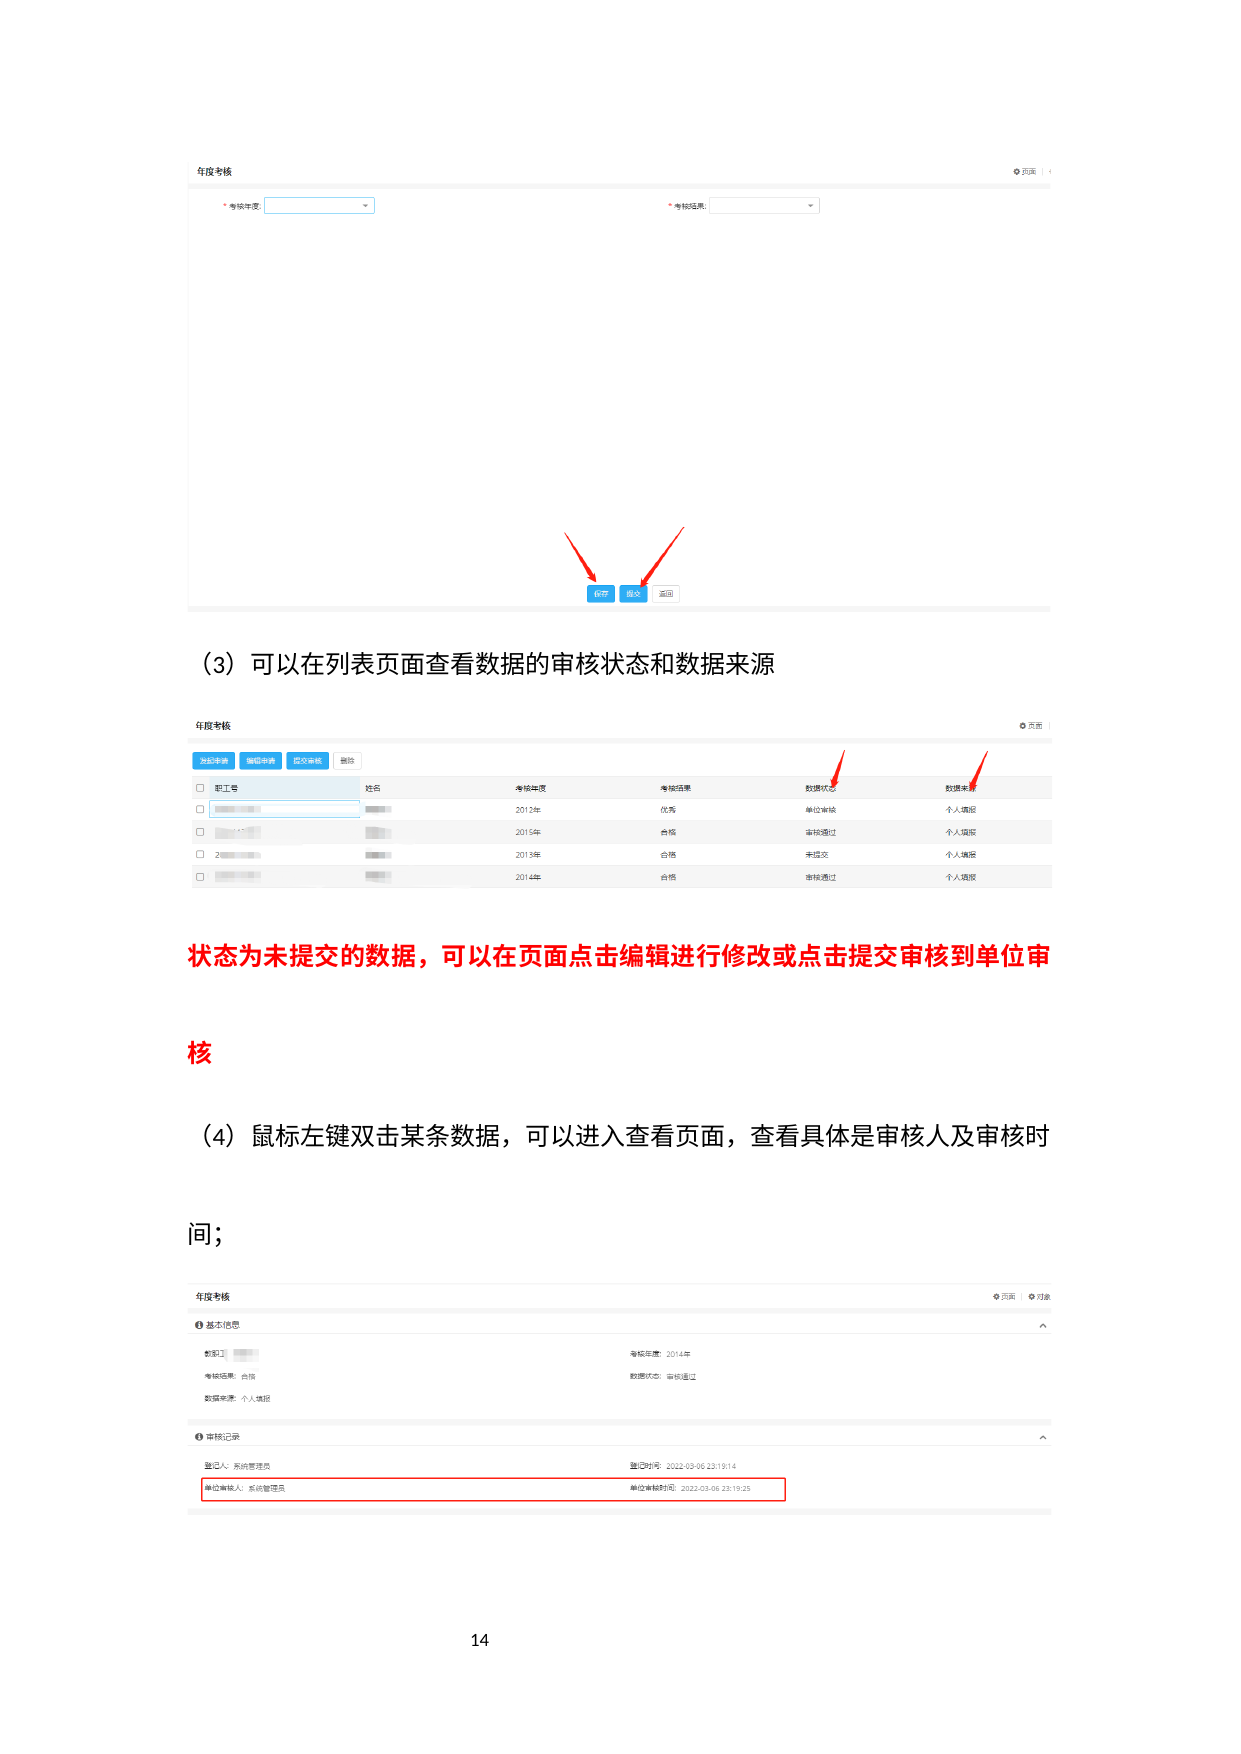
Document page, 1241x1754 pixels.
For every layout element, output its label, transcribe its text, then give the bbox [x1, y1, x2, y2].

picture [187, 713, 1053, 902]
picture [187, 162, 1051, 612]
list （3）可以在列表页面查看数据的审核状态和数据来源 [187, 630, 1053, 695]
picture [187, 1283, 1052, 1539]
list 状态为未提交的数据，可以在页面点击编辑进行修改或点击提交审核到单位审核 [187, 922, 1053, 1084]
list （4）鼠标左键双击某条数据，可以进入查看页面，查看具体是审核人及审核时间； [187, 1102, 1053, 1265]
